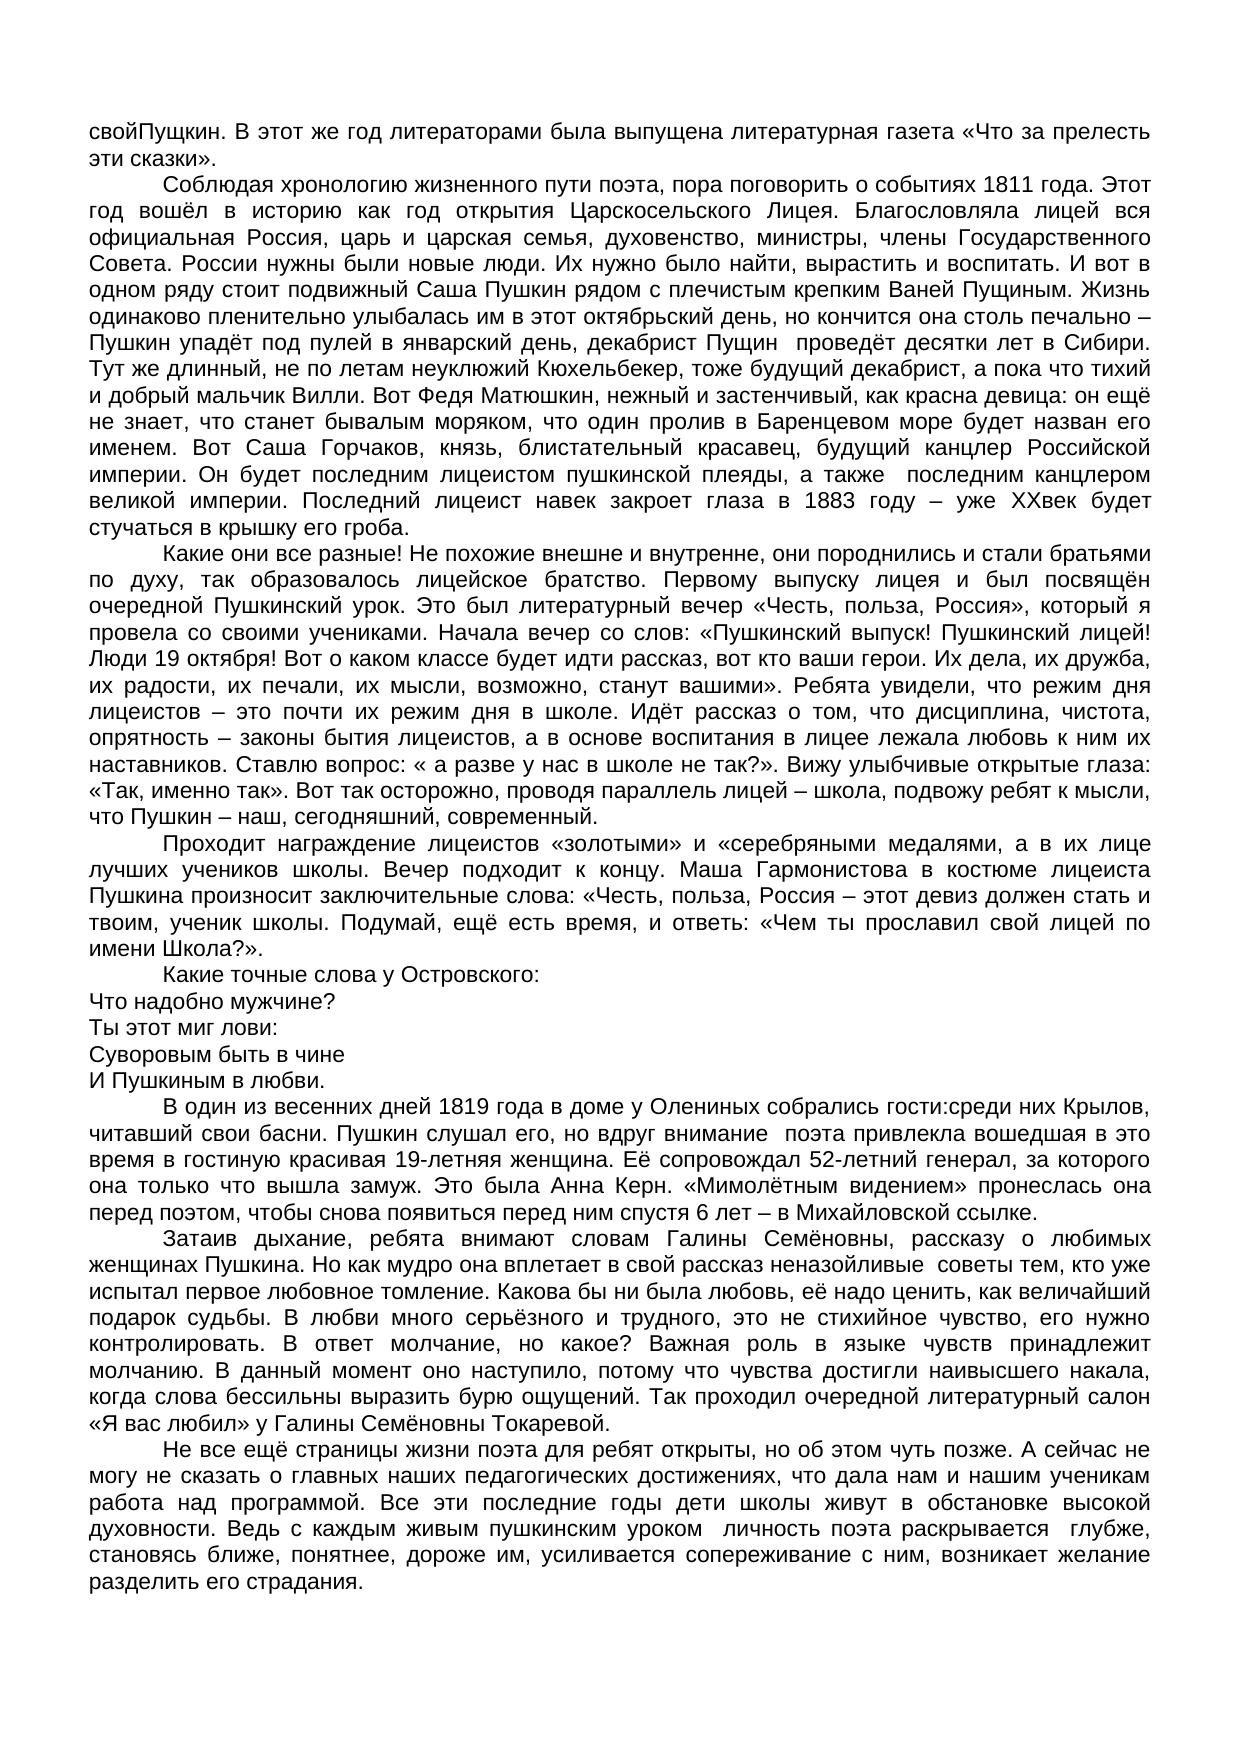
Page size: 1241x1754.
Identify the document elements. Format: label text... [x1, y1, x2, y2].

text Какие они все разные! Не похожие внешне и внутренне, они породнились и стали братьями по духу, так образовалось лицейское братство. Первому выпуску лицея и был посвящён очередной Пушкинский урок. Это был литературный вечер «Честь, польза, Россия», который я провела со своими учениками. Начала вечер со слов: «Пушкинский выпуск! Пушкинский лицей! Люди 19 октября! Вот о каком классе будет идти рассказ, вот кто ваши герои. Их дела, их дружба, их радости, их печали, их мысли, возможно, станут вашими». Ребята увидели, что режим дня лицеистов – это почти их режим дня в школе. Идёт рассказ о том, что дисциплина, чистота, опрятность – законы бытия лицеистов, а в основе воспитания в лицее лежала любовь к ним их наставников. Ставлю вопрос: « а разве у нас в школе не так?». Вижу улыбчивые открытые глаза: «Так, именно так». Вот так осторожно, проводя параллель лицей – школа, подвожу ребят к мысли, что Пушкин – наш, сегодняшний, современный. [89, 540, 1152, 830]
text Не все ещё страницы жизни поэта для ребят открыты, но об этом чуть позже. А сейчас не могу не сказать о главных наших педагогических достижениях, что дала нам и нашим ученикам работа над программой. Все эти последние годы дети школы живут в обстановке высокой духовности. Ведь с каждым живым пушкинским уроком личность поэта раскрывается глубже, становясь ближе, понятнее, дороже им, усиливается сопереживание с ним, возникает желание разделить его страдания. [89, 1436, 1152, 1594]
text Что надобно мужчине? [89, 988, 1152, 1014]
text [89, 118, 1152, 171]
text Соблюдая хронологию жизненного пути поэта, пора поговорить о событиях 1811 года. Этот год вошёл в историю как год открытия Царскосельского Лицея. Благословляла лицей вся официальная Россия, царь и царская семья, духовенство, министры, члены Государственного Совета. России нужны были новые люди. Их нужно было найти, вырастить и воспитать. И вот в одном ряду стоит подвижный Саша Пушкин рядом с плечистым крепким Ваней Пущиным. Жизнь одинаково пленительно улыбалась им в этот октябрьский день, но кончится она столь печально – Пушкин упадёт под пулей в январский день, декабрист Пущин проведёт десятки лет в Сибири. Тут же длинный, не по летам неуклюжий Кюхельбекер, тоже будущий декабрист, а пока что тихий и добрый мальчик Вилли. Вот Федя Матюшкин, нежный и застенчивый, как красна девица: он ещё не знает, что станет бывалым моряком, что один пролив в Баренцевом море будет назван его именем. Вот Саша Горчаков, князь, блистательный красавец, будущий канцлер Российской империи. Он будет последним лицеистом пушкинской плеяды, а также последним канцлером великой империи. Последний лицеист навек закроет глаза в 1883 году – уже XXвек будет стучаться в крышку его гроба. [89, 171, 1152, 540]
text Ты этот миг лови: [89, 1014, 1152, 1041]
text Затаив дыхание, ребята внимают словам Галины Семёновны, рассказу о любимых женщинах Пушкина. Но как мудро она вплетает в свой рассказ неназойливые советы тем, кто уже испытал первое любовное томление. Какова бы ни была любовь, её надо ценить, как величайший подарок судьбы. В любви много серьёзного и трудного, это не стихийное чувство, его нужно контролировать. В ответ молчание, но какое? Важная роль в языке чувств принадлежит молчанию. В данный момент оно наступило, потому что чувства достигли наивысшего накала, когда слова бессильны выразить бурю ощущений. Так проходил очередной литературный салон «Я вас любил» у Галины Семёновны Токаревой. [89, 1225, 1152, 1436]
text Какие точные слова у Островского: [89, 961, 1152, 988]
text Суворовым быть в чине [89, 1041, 1152, 1067]
text Проходит награждение лицеистов «золотыми» и «серебряными медалями, а в их лице лучших учеников школы. Вечер подходит к концу. Маша Гармонистова в костюме лицеиста Пушкина произносит заключительные слова: «Честь, польза, Россия – этот девиз должен стать и твоим, ученик школы. Подумай, ещё есть время, и ответь: «Чем ты прославил свой лицей по имени Школа?». [89, 830, 1152, 961]
text В один из весенних дней 1819 года в доме у Олениных собрались гости:среди них Крылов, читавший свои басни. Пушкин слушал его, но вдруг внимание поэта привлекла вошедшая в это время в гостиную красивая 19-летняя женщина. Её сопровождал 52-летний генерал, за которого она только что вышла замуж. Это была Анна Керн. «Мимолётным видением» пронеслась она перед поэтом, чтобы снова появиться перед ним спустя 6 лет – в Михайловской ссылке. [89, 1093, 1152, 1225]
text И Пушкиным в любви. [89, 1067, 1152, 1093]
